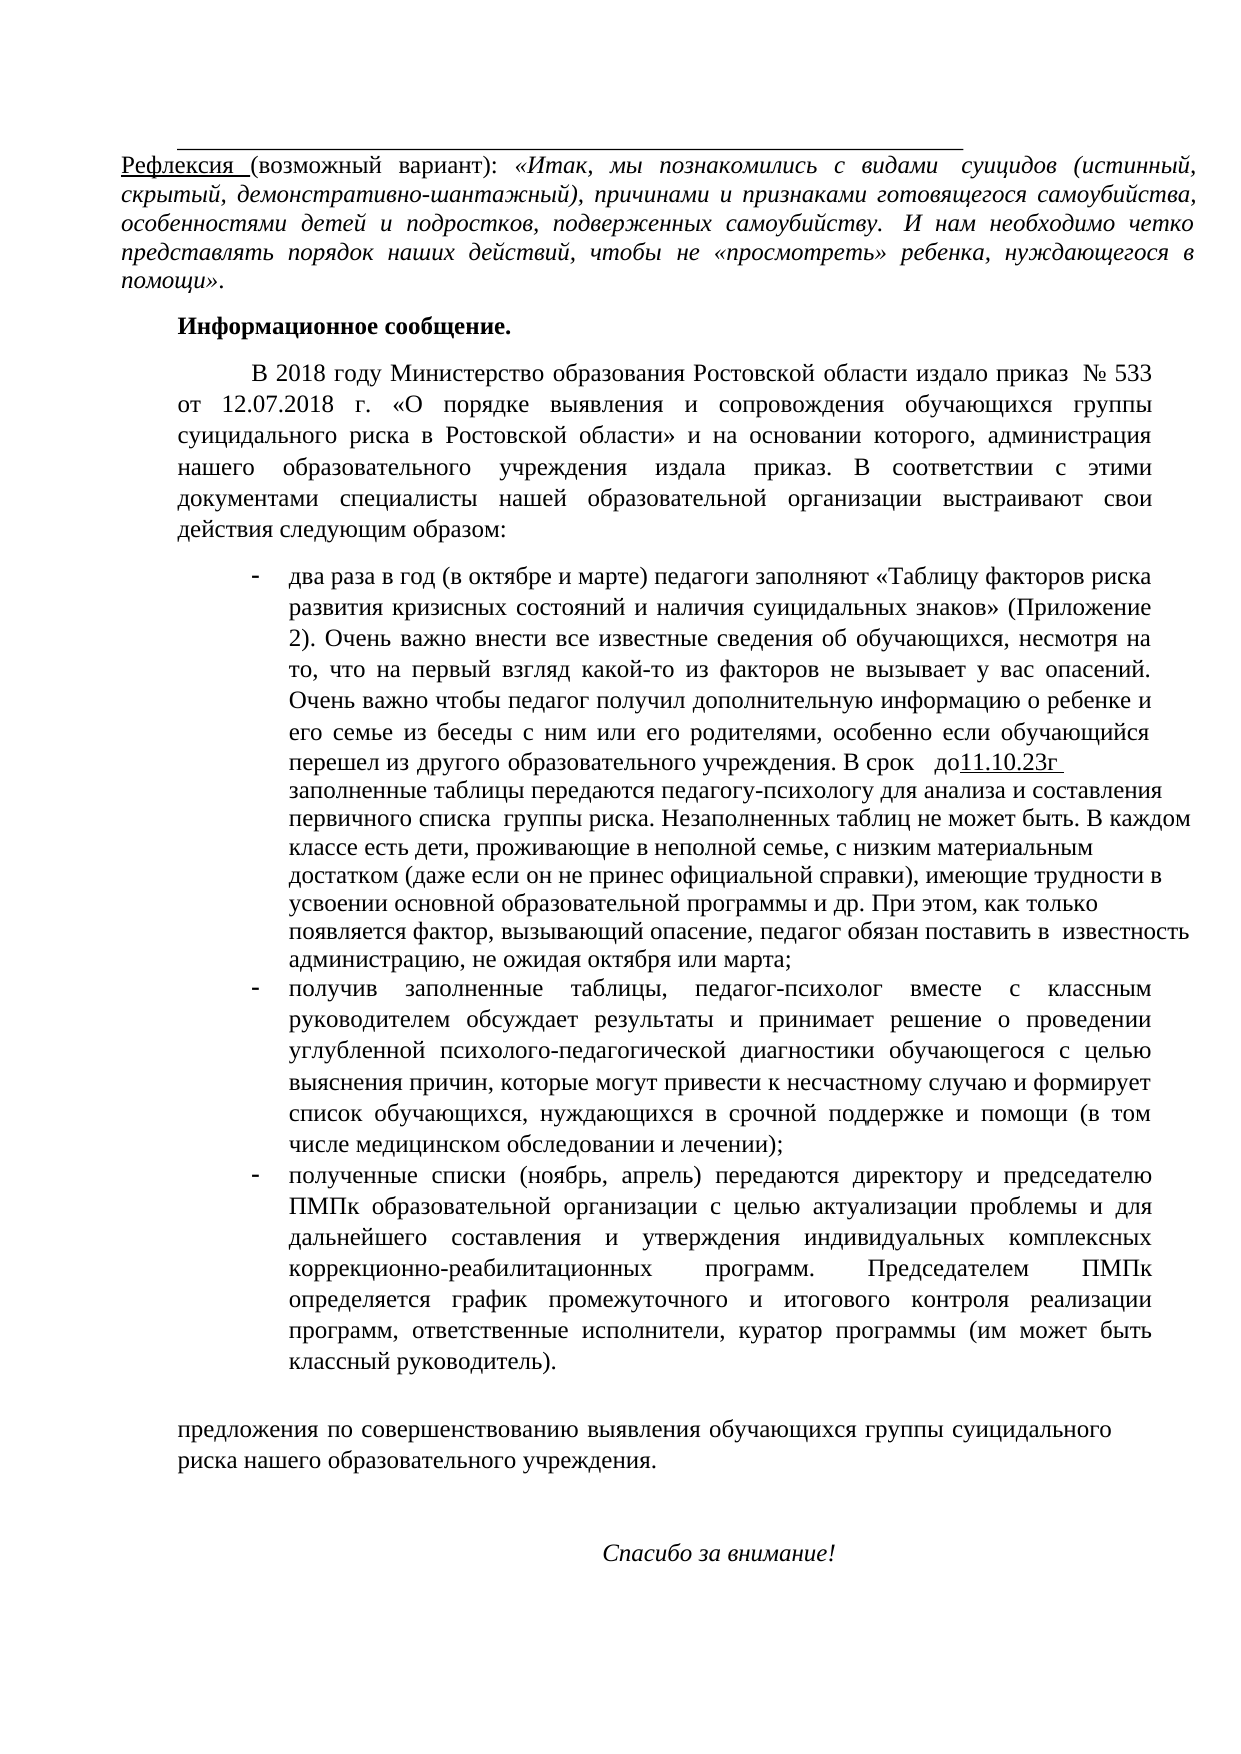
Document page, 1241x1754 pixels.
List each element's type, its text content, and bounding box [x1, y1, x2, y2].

text Рефлексия (возможный вариант): «Итак, мы познакомились с видами суицидов (истинный, скрытый, демонстративно-шантажный), причинами и признаками готовящегося самоубийства, особенностями детей и подростков, подверженных самоубийству. И нам необходимо четко представлять порядок наших действий, чтобы не «просмотреть» ребенка, нуждающегося в помощи». [121, 133, 1196, 294]
subtitle Информационное сообщение. [177, 311, 1196, 340]
list два раза в год (в октябре и марте) педагоги заполняют «Таблицу факторов риска развития кризисных состояний и наличия суицидальных знаков» (Приложение 2). Очень важно внести все известные сведения об обучающихся, несмотря на то, что на первый взгляд какой-то из факторов не вызывает у вас опасений. Очень важно чтобы педагог получил дополнительную информацию о ребенке и его семье из беседы с ним или его родителями, особенно если обучающийся [251, 561, 1152, 745]
text перешел из другого образовательного учреждения. В срок до11.10.23г заполненные таблицы передаются педагогу-психологу для анализа и составления первичного списка группы риска. Незаполненных таблиц не может быть. В каждом классе есть дети, проживающие в неполной семье, с низким материальным достатком (даже если он не принес официальной справки), имеющие трудности в усвоении основной образовательной программы и др. При этом, как только появляется фактор, вызывающий опасение, педагог обязан поставить в известность администрацию, не ожидая октября или марта; [289, 748, 1196, 973]
text В 2018 году Министерство образования Ростовской области издало приказ № 533 от 12.07.2018 г. «О порядке выявления и сопровождения обучающихся группы суицидального риска в Ростовской области» и на основании которого, администрация нашего образовательного учреждения издала приказ. В соответствии с этими документами специалисты нашей образовательной организации выстраивают свои действия следующим образом: [177, 358, 1153, 542]
text Спасибо за внимание! [334, 1538, 1106, 1567]
list получив заполненные таблицы, педагог-психолог вместе с классным руководителем обсуждает результаты и принимает решение о проведении углубленной психолого-педагогической диагностики обучающегося с целью выяснения причин, которые могут привести к несчастному случаю и формирует список обучающихся, нуждающихся в срочной поддержке и помощи (в том числе медицинском обследовании и лечении); [251, 973, 1152, 1157]
text предложения по совершенствованию выявления обучающихся группы суицидального риска нашего образовательного учреждения. [177, 1414, 1147, 1474]
list полученные списки (ноябрь, апрель) передаются директору и председателю ПМПк образовательной организации с целью актуализации проблемы и для дальнейшего составления и утверждения индивидуальных комплексных коррекционно-реабилитационных программ. Председателем ПМПк определяется график промежуточного и итогового контроля реализации программ, ответственные исполнители, куратор программы (им может быть классный руководитель). [251, 1160, 1152, 1375]
